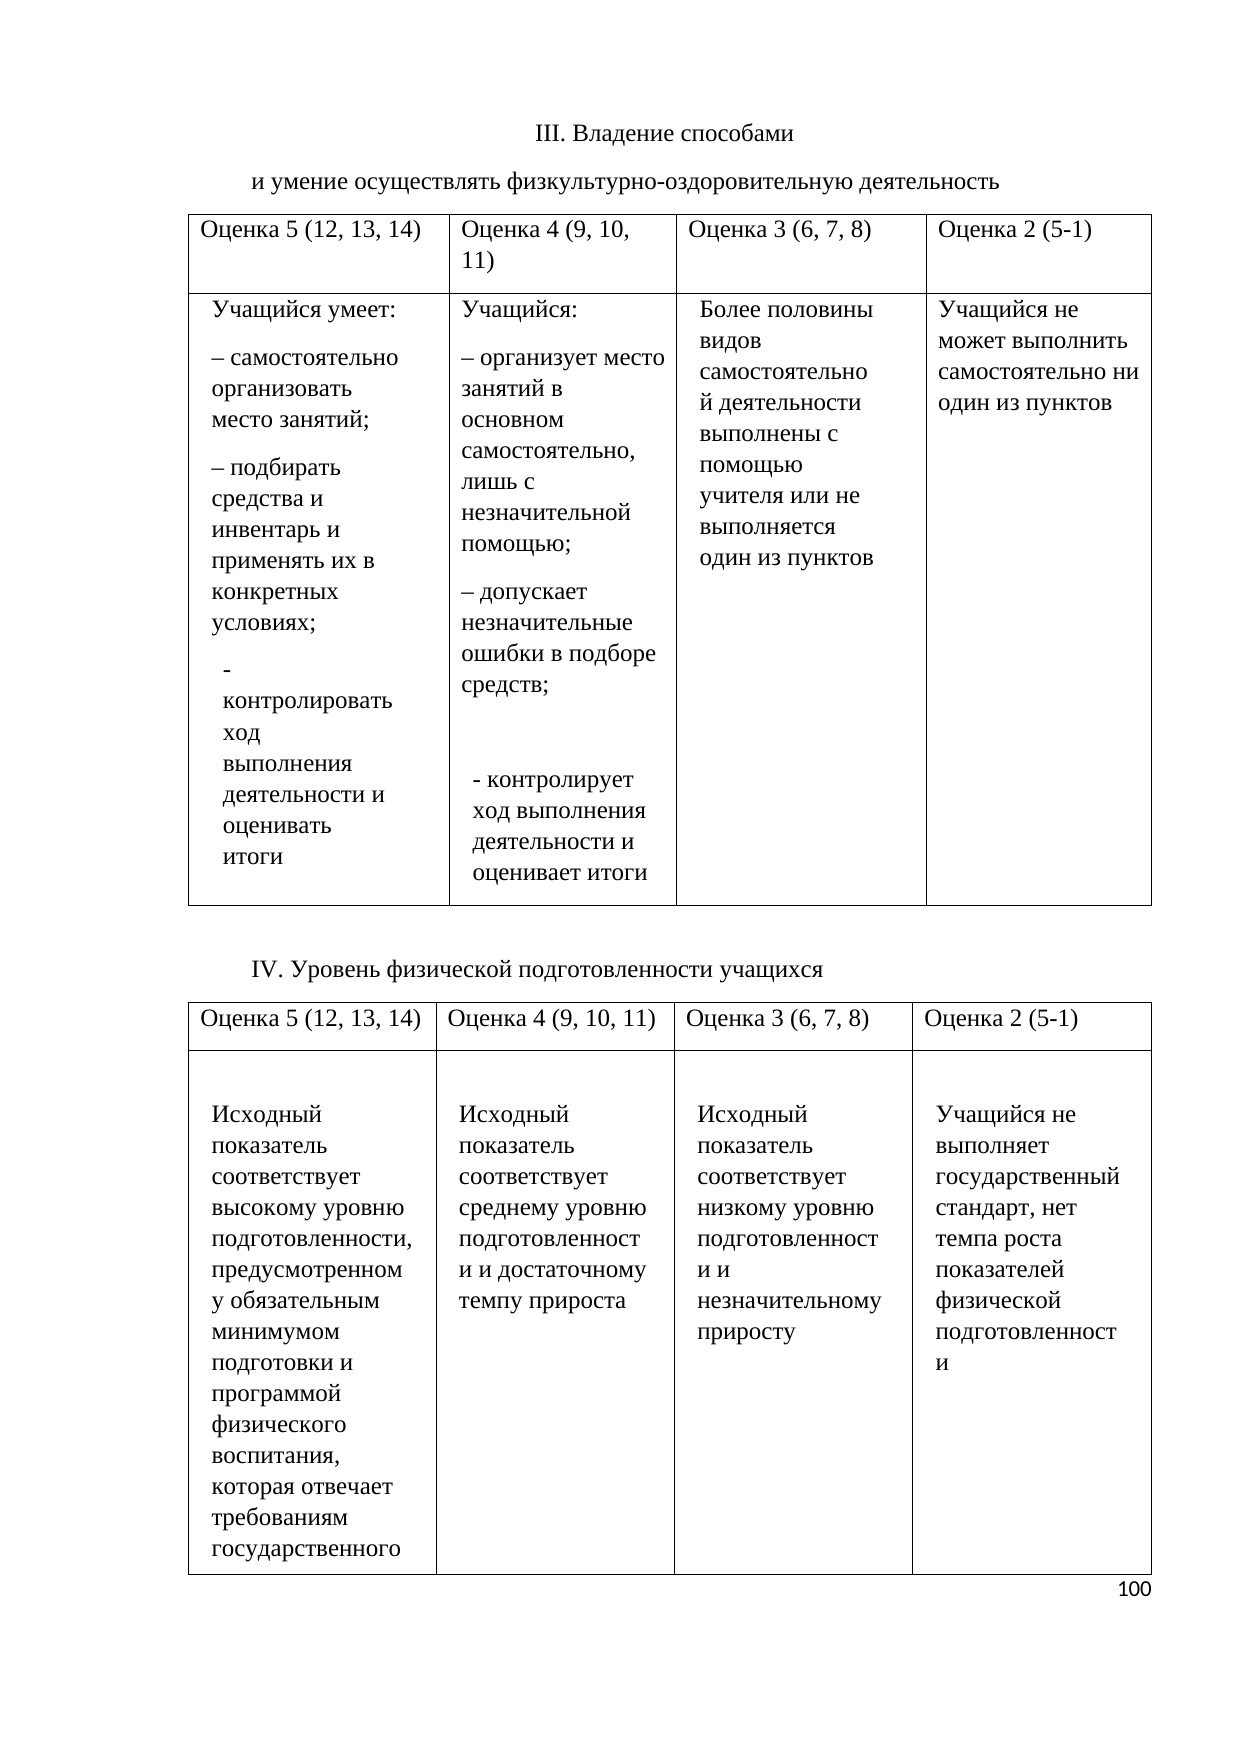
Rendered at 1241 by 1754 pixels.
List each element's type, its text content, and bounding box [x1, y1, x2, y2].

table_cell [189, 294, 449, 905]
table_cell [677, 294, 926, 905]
text IV. Уровень физической подготовленности учащихся [177, 954, 1152, 983]
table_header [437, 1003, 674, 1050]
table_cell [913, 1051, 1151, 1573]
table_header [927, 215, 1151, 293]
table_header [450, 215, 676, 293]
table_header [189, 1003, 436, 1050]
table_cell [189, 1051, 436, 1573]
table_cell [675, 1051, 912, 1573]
text III. Владение способами [177, 118, 1152, 147]
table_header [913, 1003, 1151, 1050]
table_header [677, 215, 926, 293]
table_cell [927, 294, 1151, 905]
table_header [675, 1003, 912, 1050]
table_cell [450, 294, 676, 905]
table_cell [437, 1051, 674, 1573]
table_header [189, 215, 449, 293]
text и умение осуществлять физкультурно-оздоровительную деятельность [177, 166, 1152, 194]
